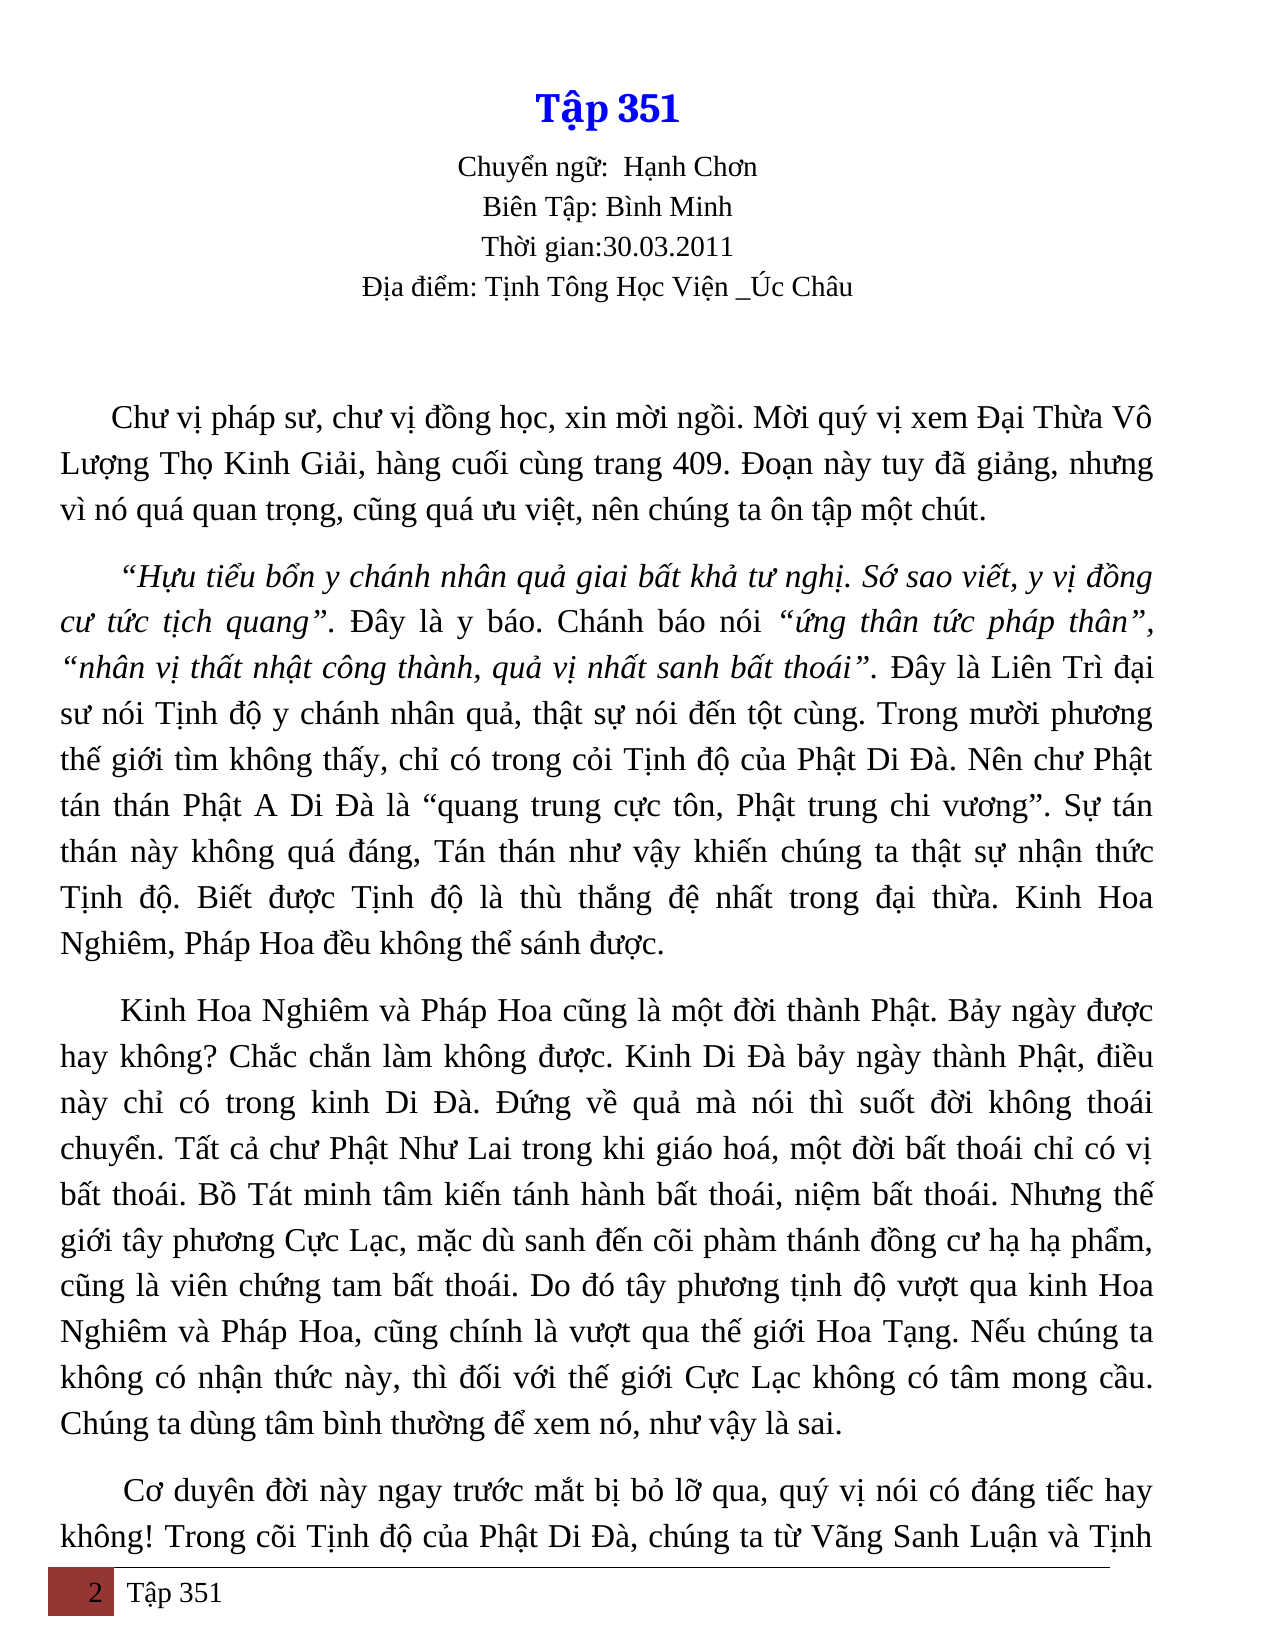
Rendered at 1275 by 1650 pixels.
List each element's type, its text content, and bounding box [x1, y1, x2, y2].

subtitle Tập 351 [60, 85, 1155, 133]
text Kinh Hoa Nghiêm và Pháp Hoa cũng là một đời thành Phật. Bảy ngày được hay không? Chắc chắn làm không được. Kinh Di Đà bảy ngày thành Phật, điều này chỉ có trong kinh Di Đà. Đứng về quả mà nói thì suốt đời không thoái chuyển. Tất cả chư Phật Như Lai trong khi giáo hoá, một đời bất thoái chỉ có vị bất thoái. Bồ Tát minh tâm kiến tánh hành bất thoái, niệm bất thoái. Nhưng thế giới tây phương Cực Lạc, mặc dù sanh đến cõi phàm thánh đồng cư hạ hạ phẩm, cũng là viên chứng tam bất thoái. Do đó tây phương tịnh độ vượt qua kinh Hoa Nghiêm và Pháp Hoa, cũng chính là vượt qua thế giới Hoa Tạng. Nếu chúng ta không có nhận thức này, thì đối với thế giới Cực Lạc không có tâm mong cầu. Chúng ta dùng tâm bình thường để xem nó, như vậy là sai. [60, 990, 1155, 1442]
text “Hựu tiểu bổn y chánh nhân quả giai bất khả tư nghị. Sớ sao viết, y vị đồng cư tức tịch quang”. Đây là y báo. Chánh báo nói “ứng thân tức pháp thân”, “nhân vị thất nhật công thành, quả vị nhất sanh bất thoái”. Đây là Liên Trì đại sư nói Tịnh độ y chánh nhân quả, thật sự nói đến tột cùng. Trong mười phương thế giới tìm không thấy, chỉ có trong cỏi Tịnh độ của Phật Di Đà. Nên chư Phật tán thán Phật A Di Đà là “quang trung cực tôn, Phật trung chi vương”. Sự tán thán này không quá đáng, Tán thán như vậy khiến chúng ta thật sự nhận thức Tịnh độ. Biết được Tịnh độ là thù thắng đệ nhất trong đại thừa. Kinh Hoa Nghiêm, Pháp Hoa đều không thể sánh được. [60, 556, 1155, 962]
text Chư vị pháp sư, chư vị đồng học, xin mời ngồi. Mời quý vị xem Đại Thừa Vô Lượng Thọ Kinh Giải, hàng cuối cùng trang 409. Đoạn này tuy đã giảng, nhưng vì nó quá quan trọng, cũng quá ưu việt, nên chúng ta ôn tập một chút. [60, 397, 1155, 527]
text Chuyển ngữ: Hạnh Chơn Biên Tập: Bình Minh Thời gian:30.03.2011 Địa điểm: Tịnh Tông Học Viện _Úc Châu [60, 149, 1155, 303]
